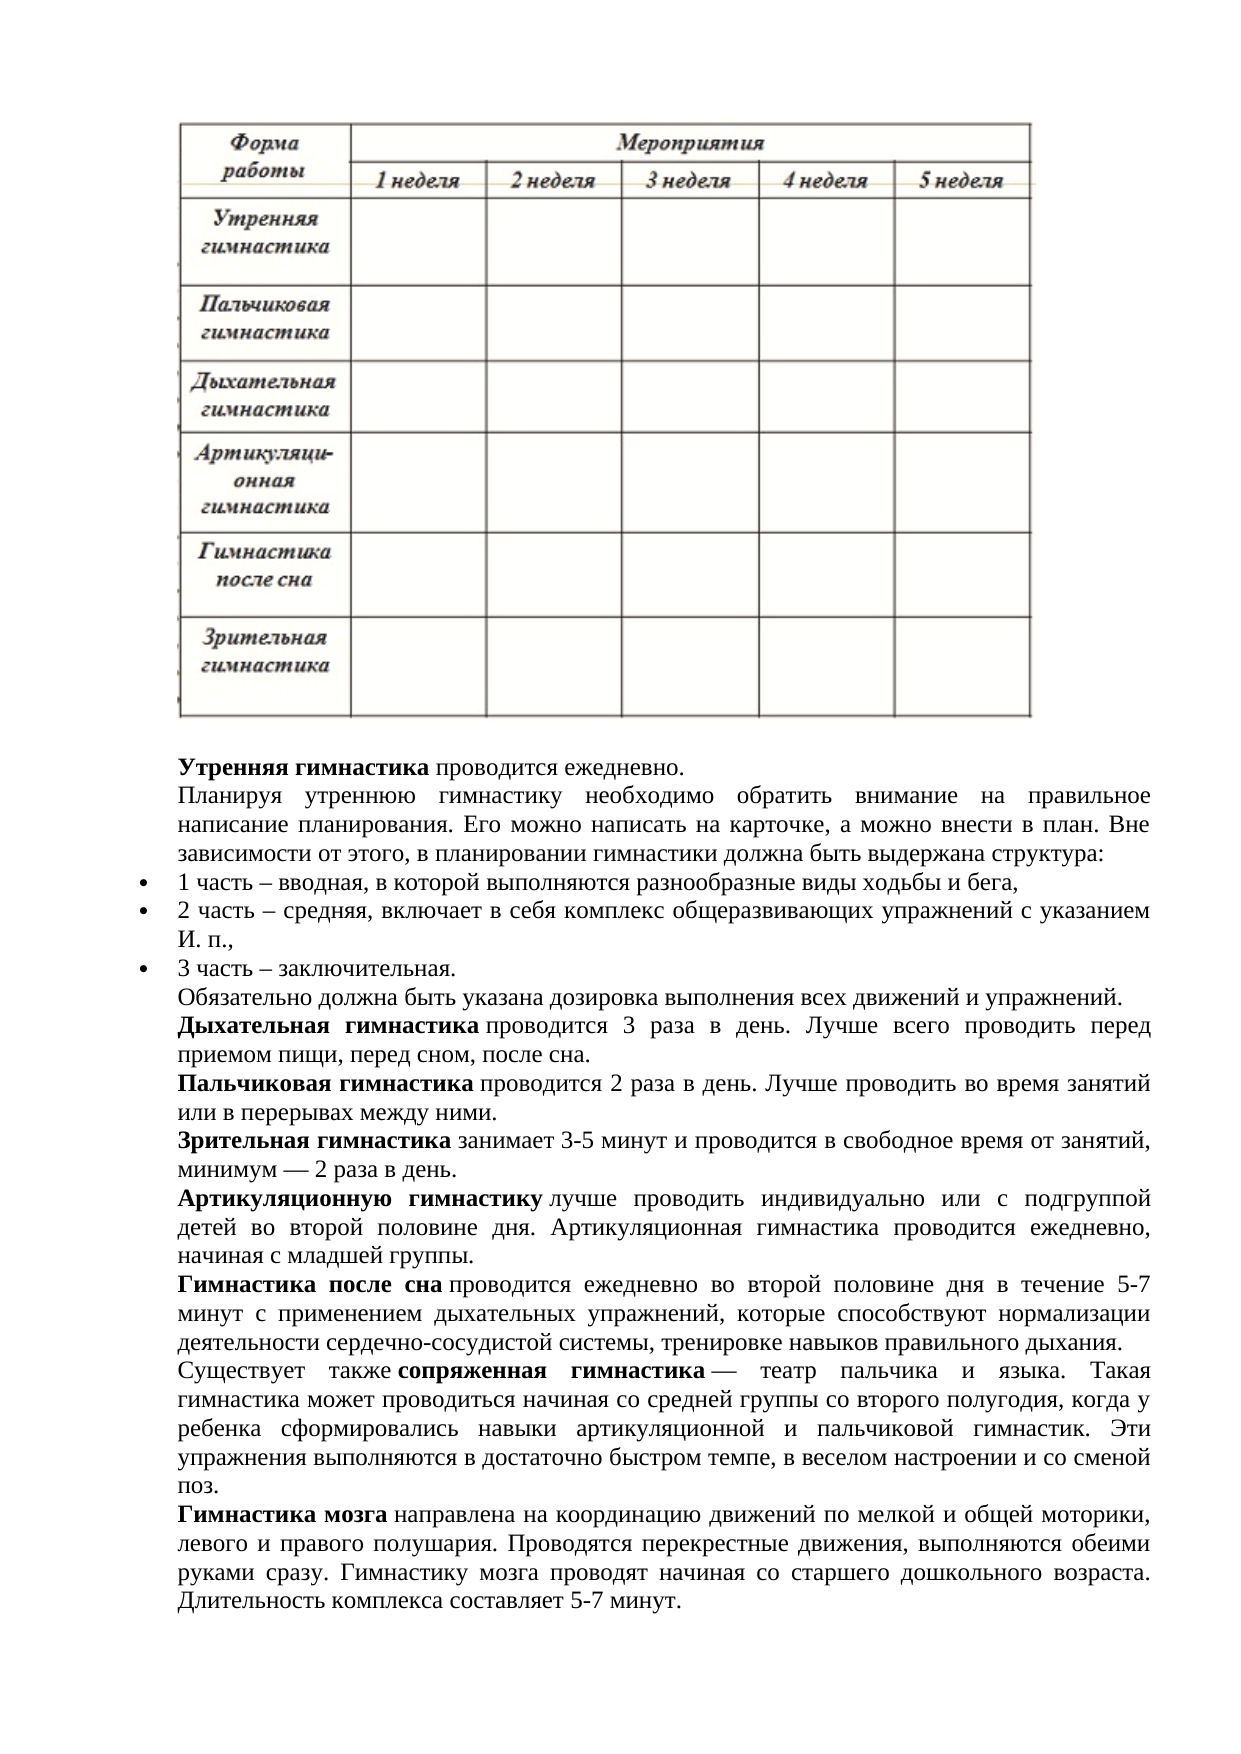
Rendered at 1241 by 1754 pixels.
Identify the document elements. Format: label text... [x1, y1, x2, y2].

text Утренняя гимнастика проводится ежедневно. [177, 752, 1152, 780]
text Пальчиковая гимнастика проводится 2 раза в день. Лучше проводить во время занятий или в перерывах между ними. [177, 1068, 1152, 1125]
text Дыхательная гимнастика проводится 3 раза в день. Лучше всего проводить перед приемом пищи, перед сном, после сна. [177, 1010, 1152, 1068]
text Планируя утреннюю гимнастику необходимо обратить внимание на правильное написание планирования. Его можно написать на карточке, а можно внести в план. Вне зависимости от этого, в планировании гимнастики должна быть выдержана структура: [177, 780, 1152, 867]
text Гимнастика мозга направлена на координацию движений по мелкой и общей моторики, левого и правого полушария. Проводятся перекрестные движения, выполняются обеими руками сразу. Гимнастику мозга проводят начиная со старшего дошкольного возраста. Длительность комплекса составляет 5-7 минут. [177, 1499, 1152, 1614]
text Существует также сопряженная гимнастика — театр пальчика и языка. Такая гимнастика может проводиться начиная со средней группы со второго полугодия, когда у ребенка сформировались навыки артикуляционной и пальчиковой гимнастик. Эти упражнения выполняются в достаточно быстром темпе, в веселом настроении и со сменой поз. [177, 1355, 1152, 1499]
text Зрительная гимнастика занимает 3-5 минут и проводится в свободное время от занятий, минимум — 2 раза в день. [177, 1125, 1152, 1183]
list 1 часть – вводная, в которой выполняются разнообразные виды ходьбы и бега, [140, 867, 1152, 895]
text Артикуляционную гимнастику лучше проводить индивидуально или с подгруппой детей во второй половине дня. Артикуляционная гимнастика проводится ежедневно, начиная с младшей группы. [177, 1183, 1152, 1269]
list 2 часть – средняя, включает в себя комплекс общеразвивающих упражнений с указанием И. п., [140, 895, 1152, 953]
list 3 часть – заключительная. [140, 953, 1152, 982]
text Гимнастика после сна проводится ежедневно во второй половине дня в течение 5-7 минут с применением дыхательных упражнений, которые способствуют нормализации деятельности сердечно-сосудистой системы, тренировке навыков правильного дыхания. [177, 1269, 1152, 1355]
text Обязательно должна быть указана дозировка выполнения всех движений и упражнений. [177, 982, 1152, 1010]
